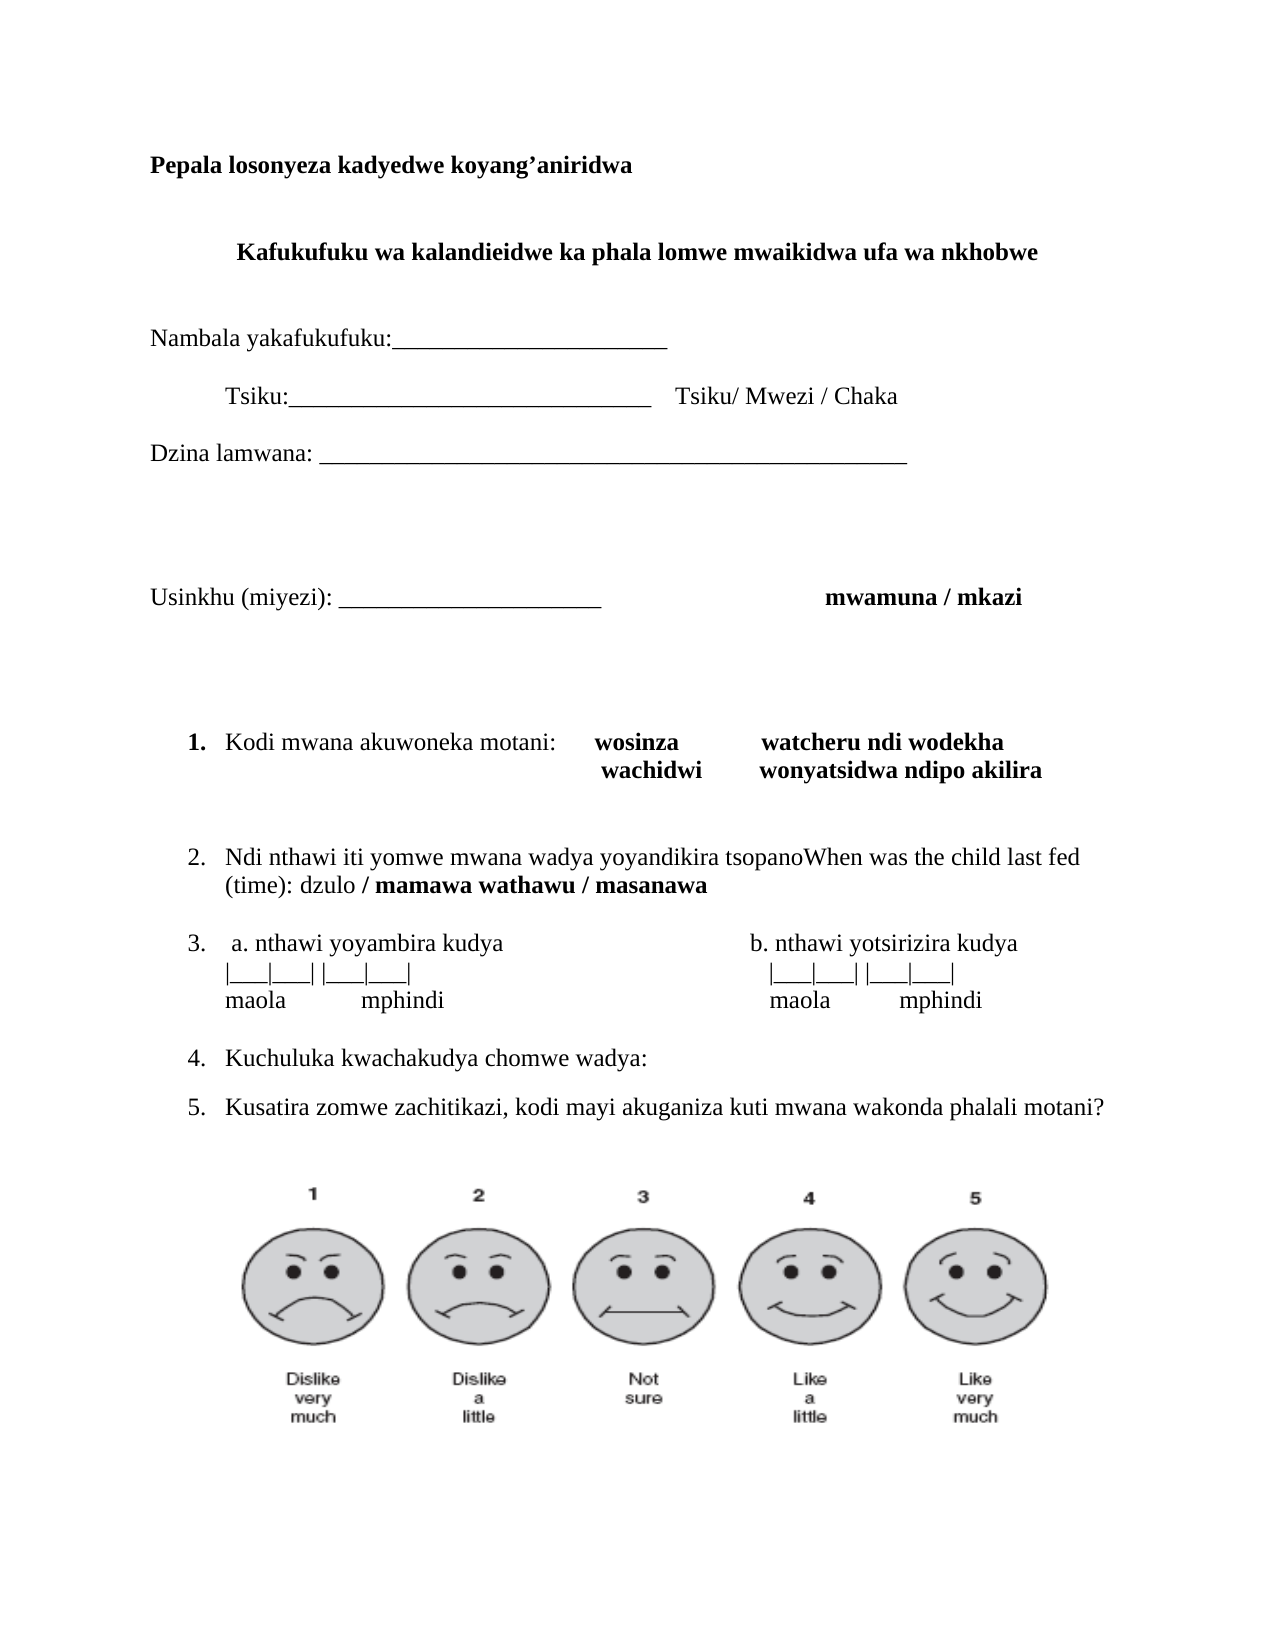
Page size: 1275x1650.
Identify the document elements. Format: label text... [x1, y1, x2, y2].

text Kafukufuku wa kalandieidwe ka phala lomwe mwaikidwa ufa wa nkhobwe [150, 237, 1125, 265]
text maola mphindi maola mphindi [225, 985, 1125, 1014]
text Nambala yakafukufuku:______________________ Tsiku:_____________________________ Tsiku/ Mwezi / Chaka [150, 323, 1125, 409]
list Kuchuluka kwachakudya chomwe wadya: [187, 1043, 1125, 1072]
text Usinkhu (miyezi): _____________________ mwamuna / mkazi [150, 582, 1125, 611]
text Dzina lamwana: _______________________________________________ [150, 438, 1125, 467]
list Kusatira zomwe zachitikazi, kodi mayi akuganiza kuti mwana wakonda phalali motani? [187, 1092, 1125, 1121]
list a. nthawi yoyambira kudya b. nthawi yotsirizira kudya [187, 928, 1125, 957]
text Pepala losonyeza kadyedwe koyang’aniridwa [150, 150, 1125, 179]
text wachidwi wonyatsidwa ndipo akilira [225, 755, 1125, 784]
text |___|___| |___|___| |___|___| |___|___| [225, 957, 1125, 985]
picture [225, 1179, 1066, 1433]
list Ndi nthawi iti yomwe mwana wadya yoyandikira tsopanoWhen was the child last fed (time): dzulo / mamawa wathawu / masanawa [187, 842, 1125, 899]
list Kodi mwana akuwoneka motani: wosinza watcheru ndi wodekha [187, 727, 1125, 755]
